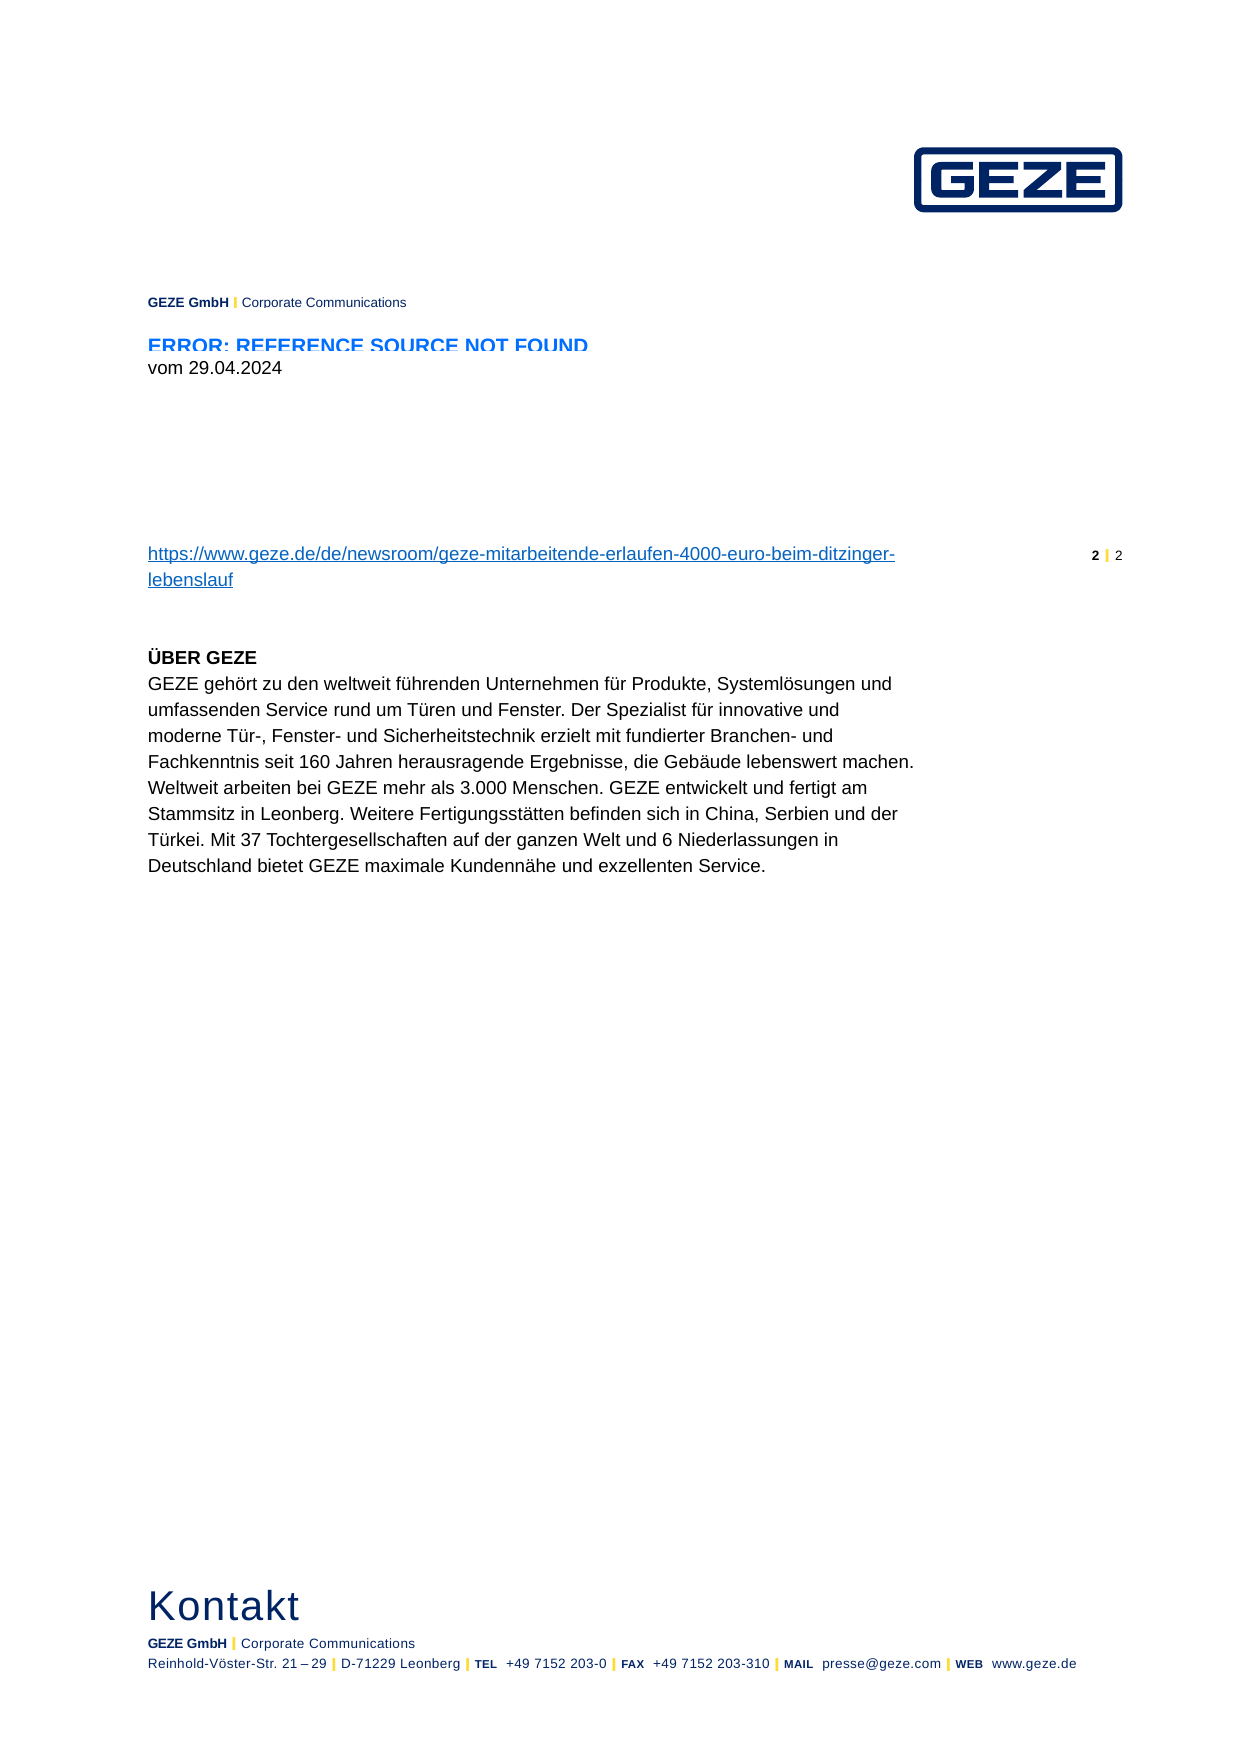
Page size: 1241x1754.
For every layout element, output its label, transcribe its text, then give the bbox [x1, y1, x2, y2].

text ÜBER GEZE [148, 642, 915, 668]
text GEZE gehört zu den weltweit führenden Unternehmen für Produkte, Systemlösungen und umfassenden Service rund um Türen und Fenster. Der Spezialist für innovative und moderne Tür-, Fenster- und Sicherheitstechnik erzielt mit fundierter Branchen- und Fachkenntnis seit 160 Jahren herausragende Ergebnisse, die Gebäude lebenswert machen. [148, 668, 915, 772]
text Weltweit arbeiten bei GEZE mehr als 3.000 Menschen. GEZE entwickelt und fertigt am Stammsitz in Leonberg. Weitere Fertigungsstätten befinden sich in China, Serbien und der Türkei. Mit 37 Tochtergesellschaften auf der ganzen Welt und 6 Niederlassungen in Deutschland bietet GEZE maximale Kundennähe und exzellenten Service. [148, 772, 915, 876]
text https://www.geze.de/de/newsroom/geze-mitarbeitende-erlaufen-4000-euro-beim-ditzinger-lebenslauf [148, 538, 915, 590]
